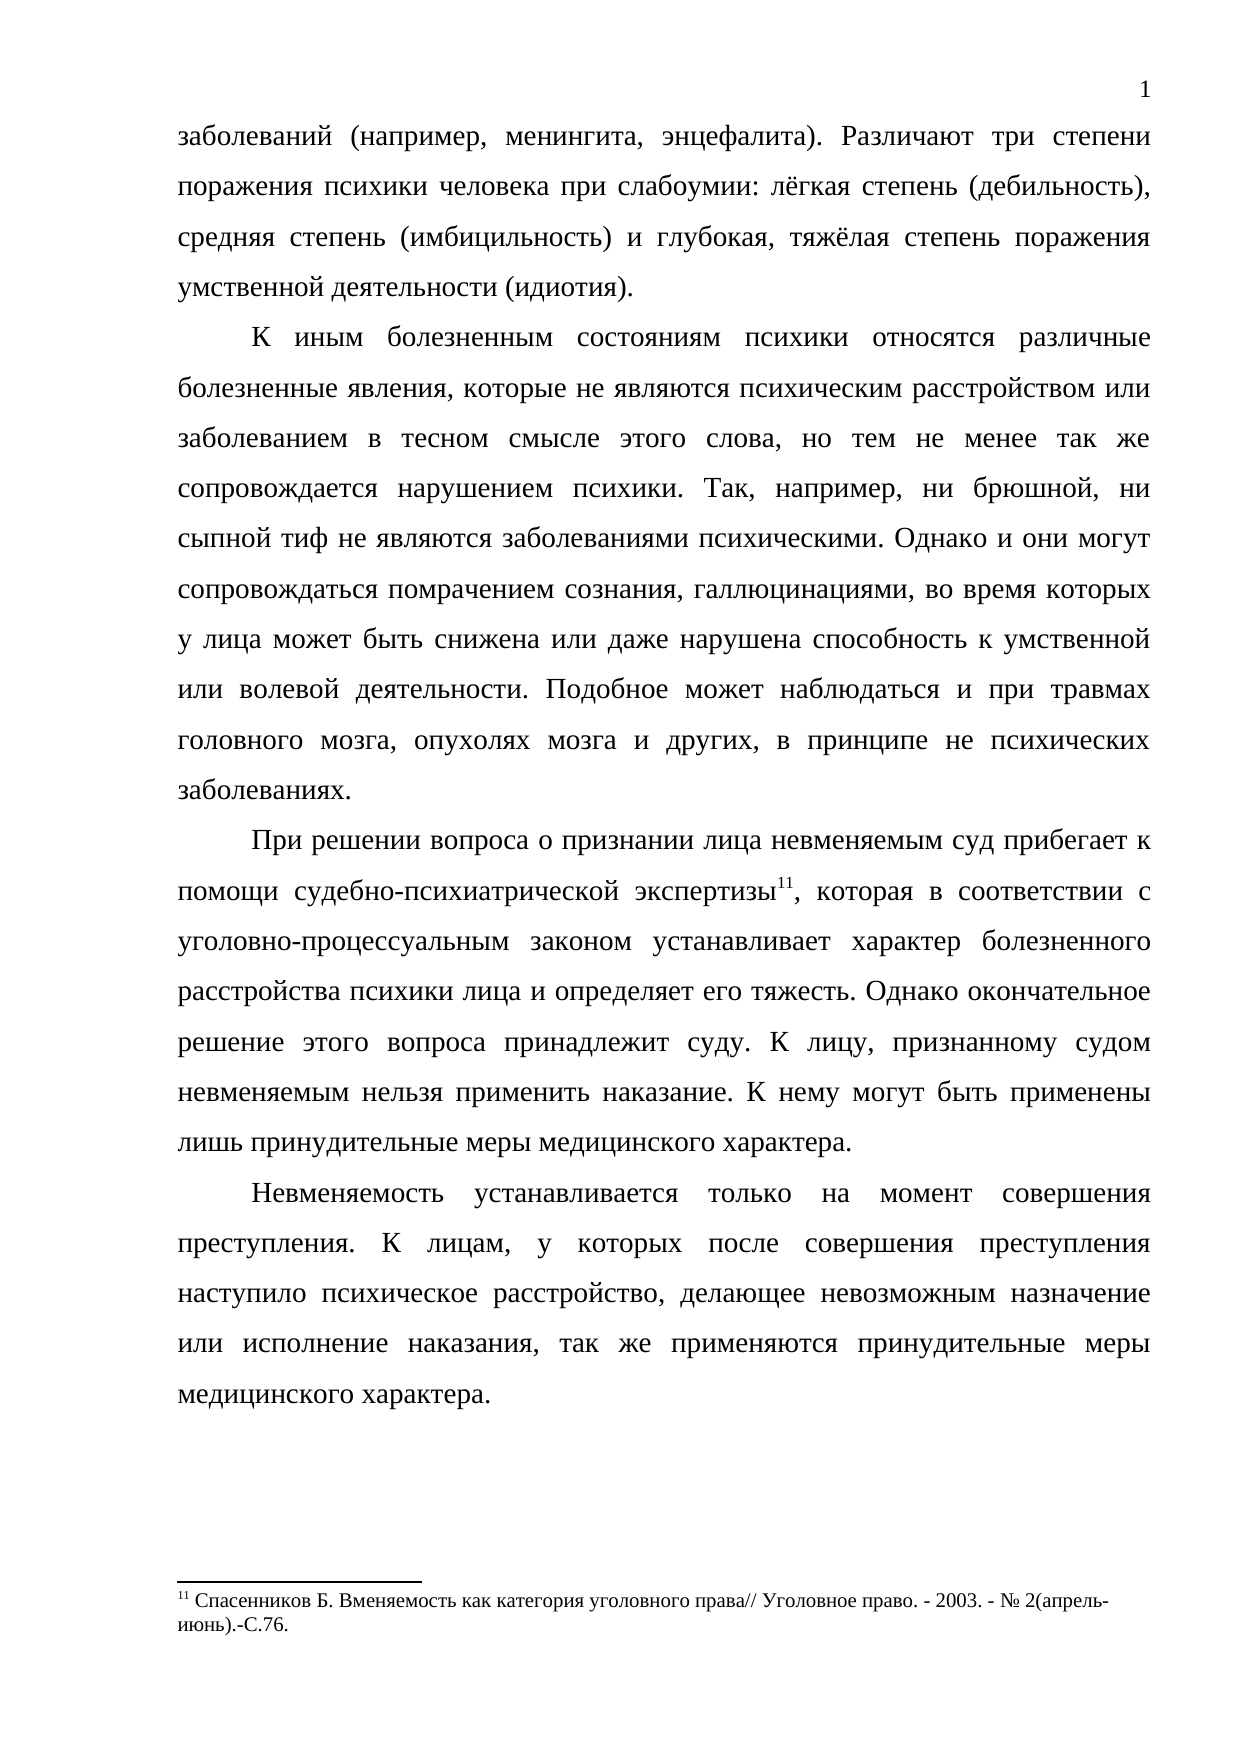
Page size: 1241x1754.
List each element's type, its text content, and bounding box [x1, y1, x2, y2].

text При решении вопроса о признании лица невменяемым суд прибегает к помощи судебно-психиатрической экспертизы, которая в соответствии с уголовно-процессуальным законом устанавливает характер болезненного расстройства психики лица и определяет его тяжесть. Однако окончательное решение этого вопроса принадлежит суду. К лицу, признанному судом невменяемым нельзя применить наказание. К нему могут быть применены лишь принудительные меры медицинского характера. [177, 822, 1152, 1158]
text Невменяемость устанавливается только на момент совершения преступления. К лицам, у которых после совершения преступления наступило психическое расстройство, делающее невозможным назначение или исполнение наказания, так же применяются принудительные меры медицинского характера. [177, 1175, 1152, 1409]
text К иным болезненным состояниям психики относятся различные болезненные явления, которые не являются психическим расстройством или заболеванием в тесном смысле этого слова, но тем не менее так же сопровождается нарушением психики. Так, например, ни брюшной, ни сыпной тиф не являются заболеваниями психическими. Однако и они могут сопровождаться помрачением сознания, галлюцинациями, во время которых у лица может быть снижена или даже нарушена способность к умственной или волевой деятельности. Подобное может наблюдаться и при травмах головного мозга, опухолях мозга и других, в принципе не психических заболеваниях. [177, 319, 1152, 806]
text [177, 118, 1152, 303]
